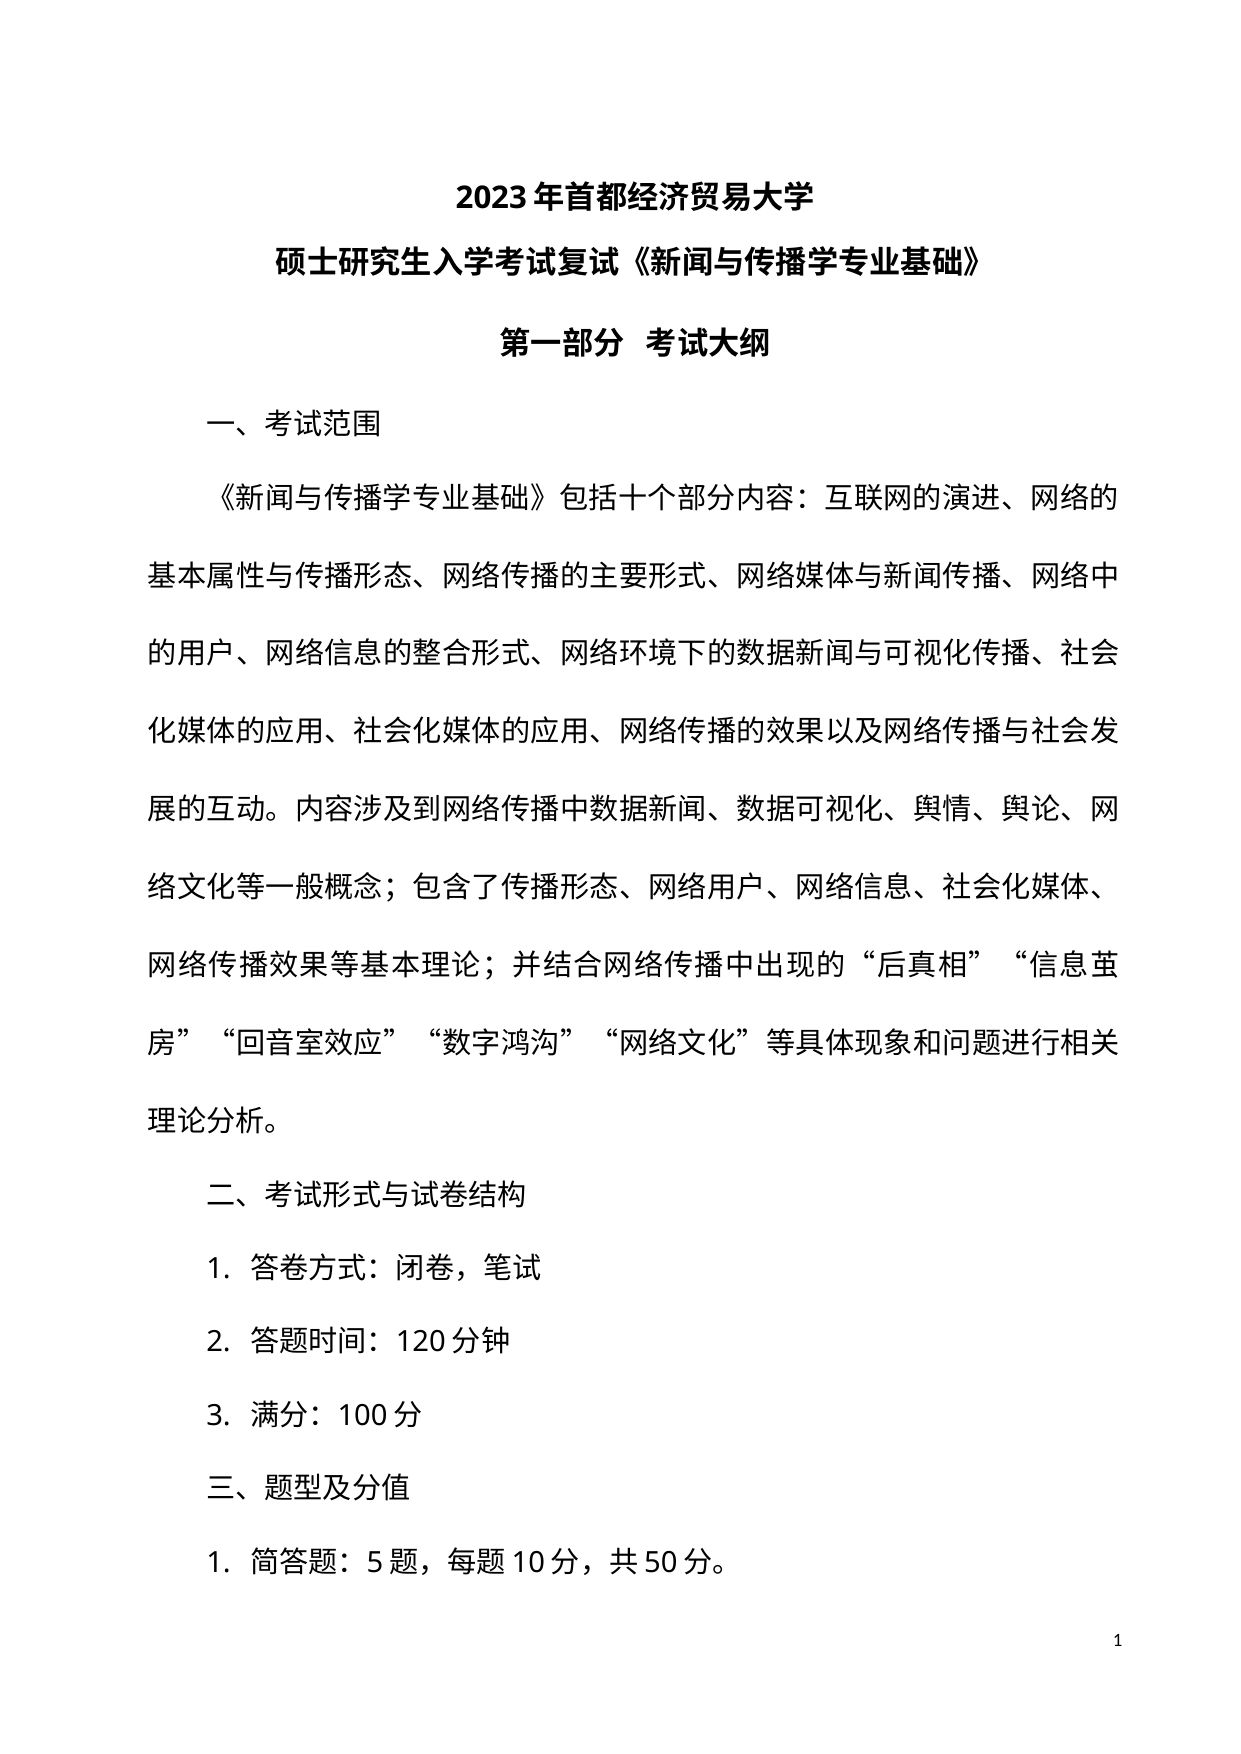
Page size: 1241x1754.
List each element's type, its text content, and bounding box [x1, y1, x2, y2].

list 简答题：5题，每题10分，共50分。 [206, 1527, 1122, 1592]
text 硕士研究生入学考试复试《新闻与传播学专业基础》 [148, 227, 1122, 292]
list 满分：100分 [206, 1380, 1122, 1445]
text 2023年首都经济贸易大学 [148, 162, 1122, 227]
text 《新闻与传播学专业基础》包括十个部分内容：互联网的演进、网络的基本属性与传播形态、网络传播的主要形式、网络媒体与新闻传播、网络中的用户、网络信息的整合形式、网络环境下的数据新闻与可视化传播、社会化媒体的应用、社会化媒体的应用、网络传播的效果以及网络传播与社会发展的互动。内容涉及到网络传播中数据新闻、数据可视化、舆情、舆论、网络文化等一般概念；包含了传播形态、网络用户、网络信息、社会化媒体、网络传播效果等基本理论；并结合网络传播中出现的“后真相”“信息茧房”“回音室效应”“数字鸿沟”“网络文化”等具体现象和问题进行相关理论分析。 [148, 463, 1122, 1151]
text 三、题型及分值 [148, 1453, 1122, 1518]
text 二、考试形式与试卷结构 [148, 1160, 1122, 1225]
text 一、考试范围 [148, 389, 1122, 454]
list 答卷方式：闭卷，笔试 [206, 1233, 1122, 1298]
list 答题时间：120分钟 [206, 1307, 1122, 1372]
text 第一部分 考试大纲 [148, 308, 1122, 373]
